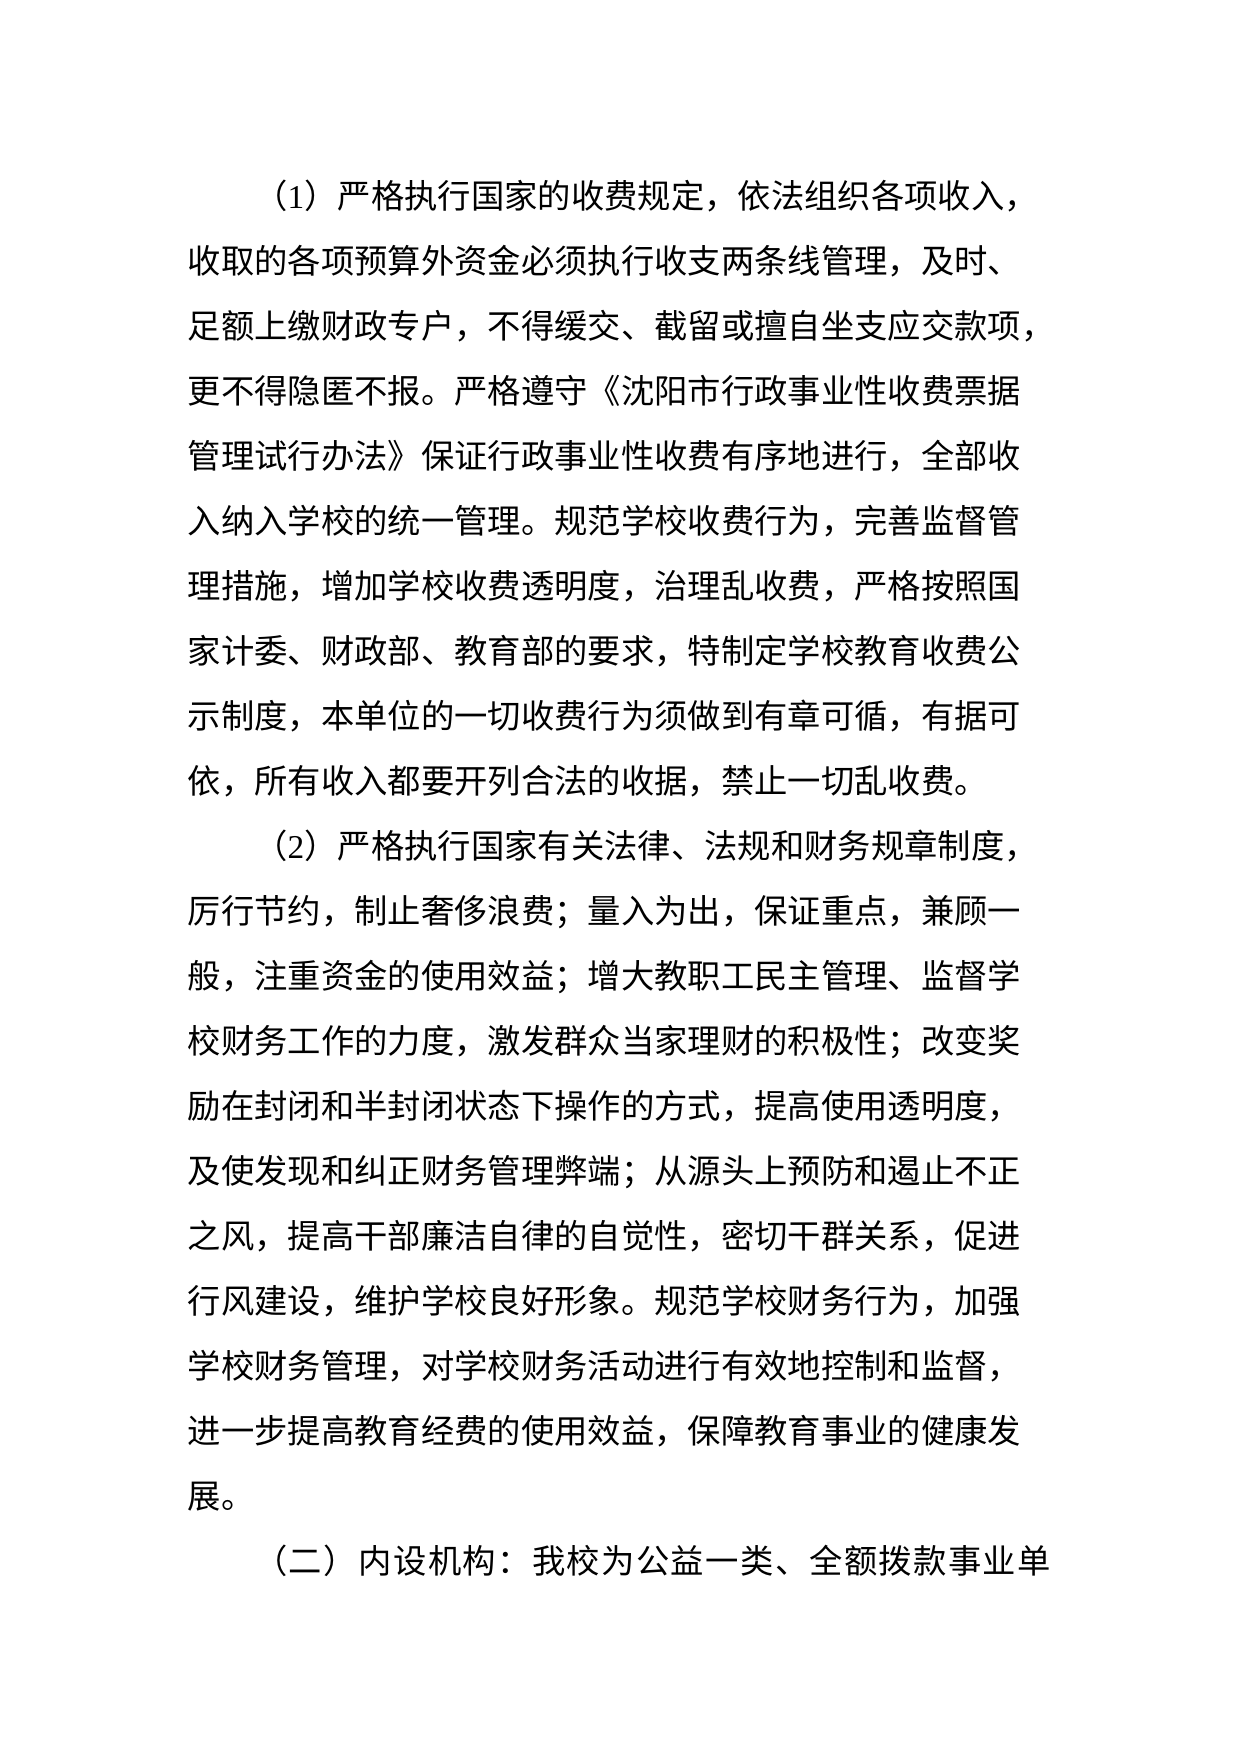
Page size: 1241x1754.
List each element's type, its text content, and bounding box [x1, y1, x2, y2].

text （1）严格执行国家的收费规定，依法组织各项收入，收取的各项预算外资金必须执行收支两条线管理，及时、足额上缴财政专户，不得缓交、截留或擅自坐支应交款项，更不得隐匿不报。严格遵守《沈阳市行政事业性收费票据管理试行办法》保证行政事业性收费有序地进行，全部收入纳入学校的统一管理。规范学校收费行为，完善监督管理措施，增加学校收费透明度，治理乱收费，严格按照国家计委、财政部、教育部的要求，特制定学校教育收费公示制度，本单位的一切收费行为须做到有章可循，有据可依，所有收入都要开列合法的收据，禁止一切乱收费。 [187, 162, 1053, 812]
text （2）严格执行国家有关法律、法规和财务规章制度，厉行节约，制止奢侈浪费；量入为出，保证重点，兼顾一般，注重资金的使用效益；增大教职工民主管理、监督学校财务工作的力度，激发群众当家理财的积极性；改变奖励在封闭和半封闭状态下操作的方式，提高使用透明度，及使发现和纠正财务管理弊端；从源头上预防和遏止不正之风，提高干部廉洁自律的自觉性，密切干群关系，促进行风建设，维护学校良好形象。规范学校财务行为，加强学校财务管理，对学校财务活动进行有效地控制和监督，进一步提高教育经费的使用效益，保障教育事业的健康发展。 [187, 812, 1053, 1527]
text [187, 1527, 1053, 1592]
